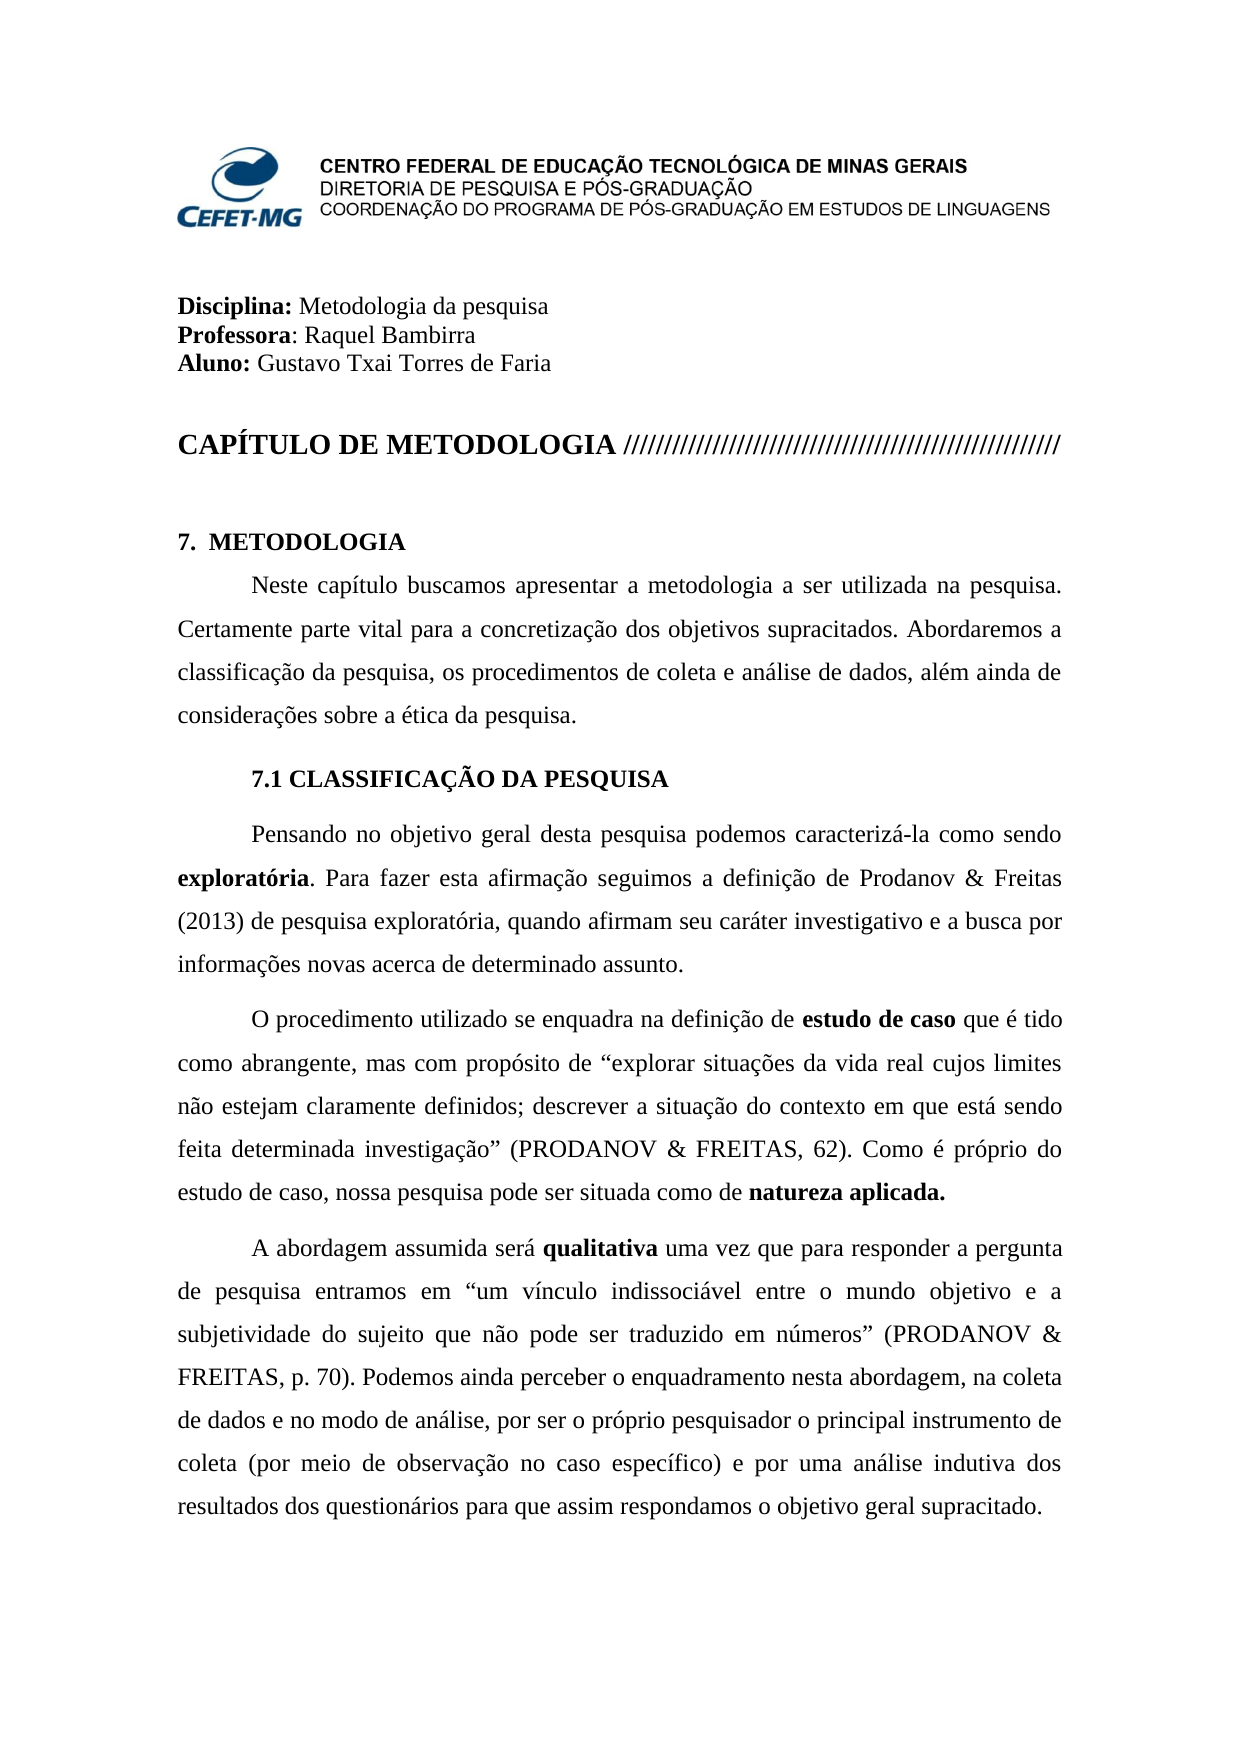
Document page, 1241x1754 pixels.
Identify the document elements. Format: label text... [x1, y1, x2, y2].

text 7.1 CLASSIFICAÇÃO DA PESQUISA [177, 764, 1063, 793]
text Pensando no objetivo geral desta pesquisa podemos caracterizá-la como sendo exploratória. Para fazer esta afirmação seguimos a definição de Prodanov & Freitas (2013) de pesquisa exploratória, quando afirmam seu caráter investigativo e a busca por informações novas acerca de determinado assunto. [177, 819, 1063, 978]
subtitle CAPÍTULO DE METODOLOGIA ////////////////////////////////////////////////////// [177, 427, 1063, 461]
text O procedimento utilizado se enquadra na definição de estudo de caso que é tido como abrangente, mas com propósito de “explorar situações da vida real cujos limites não estejam claramente definidos; descrever a situação do contexto em que está sendo feita determinada investigação” (PRODANOV & FREITAS, 62). Como é próprio do estudo de caso, nossa pesquisa pode ser situada como de natureza aplicada. [177, 1004, 1063, 1206]
text Neste capítulo buscamos apresentar a metodologia a ser utilizada na pesquisa. Certamente parte vital para a concretização dos objetivos supracitados. Abordaremos a classificação da pesquisa, os procedimentos de coleta e análise de dados, além ainda de considerações sobre a ética da pesquisa. [177, 571, 1063, 729]
text Professora: Raquel Bambirra [177, 320, 1063, 348]
text Disciplina: Metodologia da pesquisa [177, 291, 1063, 320]
subtitle 7. METODOLOGIA [177, 527, 1063, 556]
picture [177, 147, 1063, 234]
text Aluno: Gustavo Txai Torres de Faria [177, 348, 1063, 377]
text A abordagem assumida será qualitativa uma vez que para responder a pergunta de pesquisa entramos em “um vínculo indissociável entre o mundo objetivo e a subjetividade do sujeito que não pode ser traduzido em números” (PRODANOV & FREITAS, p. 70). Podemos ainda perceber o enquadramento nesta abordagem, na coleta de dados e no modo de análise, por ser o próprio pesquisador o principal instrumento de coleta (por meio de observação no caso específico) e por uma análise indutiva dos resultados dos questionários para que assim respondamos o objetivo geral supracitado. [177, 1233, 1063, 1520]
